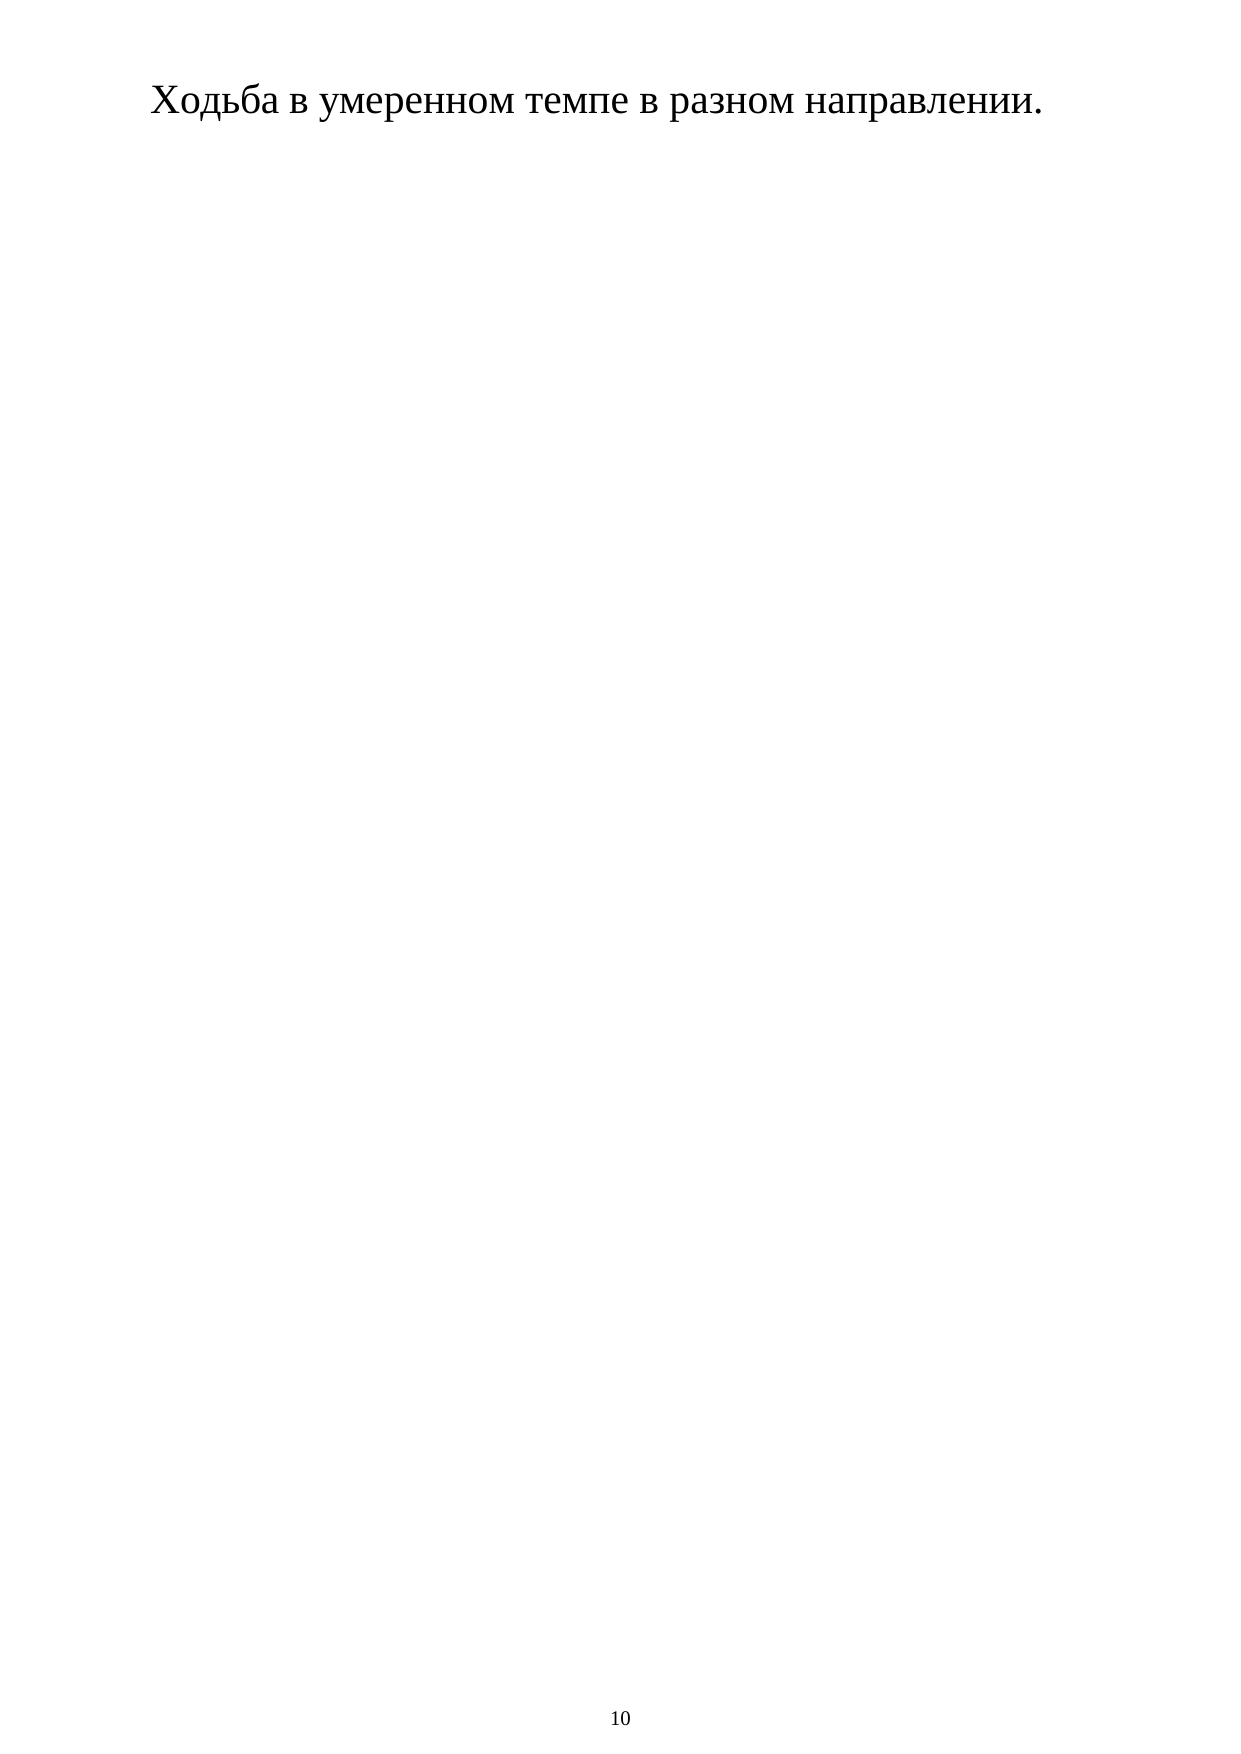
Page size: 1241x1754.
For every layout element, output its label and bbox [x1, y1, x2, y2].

list [112, 75, 1165, 123]
